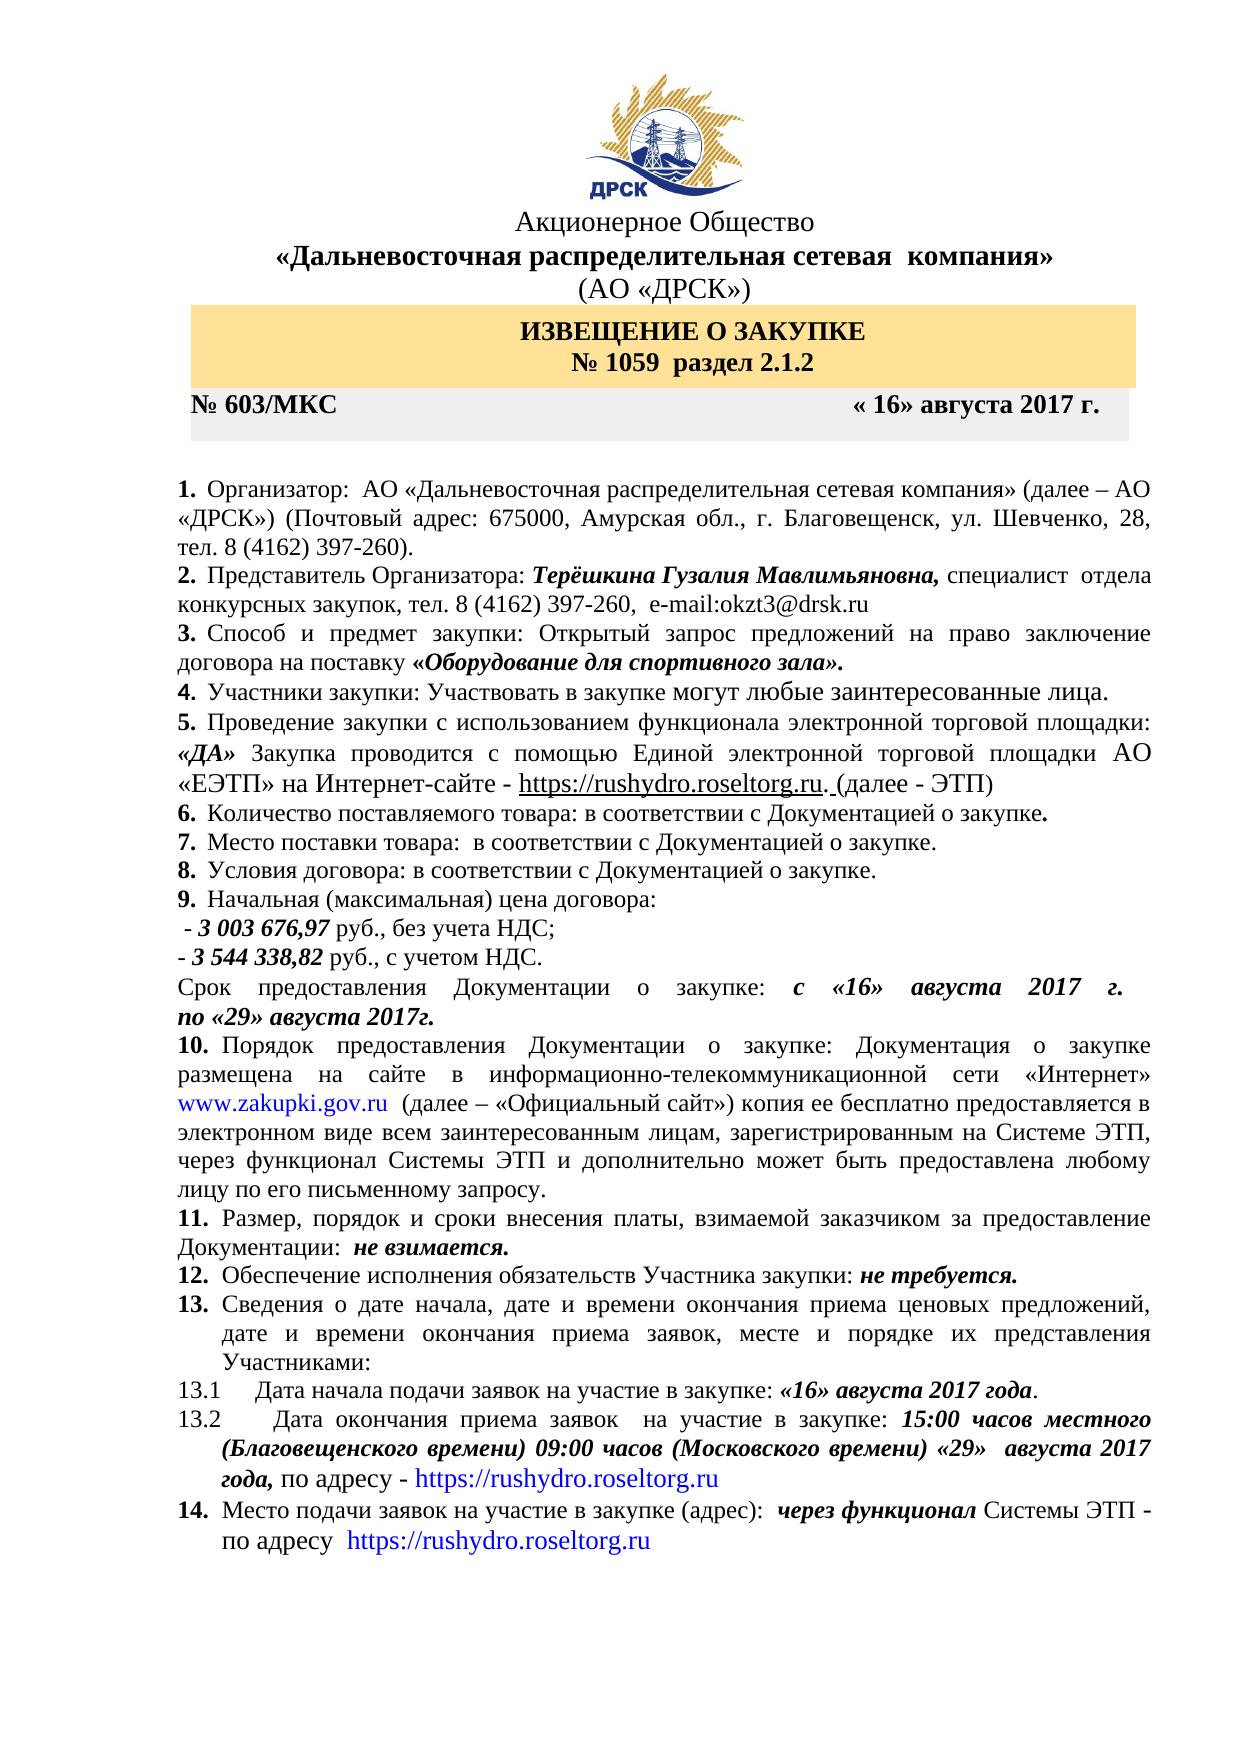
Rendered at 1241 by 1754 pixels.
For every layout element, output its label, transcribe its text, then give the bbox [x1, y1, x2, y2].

list Дата окончания приема заявок на участие в закупке: 15:00 часов местного (Благовещенского времени) 09:00 часов (Московского времени) «29» августа 2017 года, по адресу - https://rushydro.roseltorg.ru [177, 1404, 1152, 1493]
list Срок предоставления Документации о закупке: с «16» августа 2017 г. по «29» августа 2017г. [177, 971, 1152, 1031]
list Представитель Организатора: Терёшкина Гузалия Мавлимьяновна, специалист отдела конкурсных закупок, тел. 8 (4162) 397-260, e-mail:okzt3@drsk.ru [177, 560, 1152, 618]
table_cell « 16» августа 2017 г. [666, 388, 1129, 441]
list Способ и предмет закупки: Открытый запрос предложений на право заключение договора на поставку «Оборудование для спортивного зала». [177, 618, 1152, 675]
list Участники закупки: Участвовать в закупке могут любые заинтересованные лица. [177, 675, 1152, 707]
list Организатор: АО «Дальневосточная распределительная сетевая компания» (далее – АО «ДРСК») (Почтовый адрес: 675000, Амурская обл., г. Благовещенск, ул. Шевченко, 28, тел. 8 (4162) 397-260). [177, 474, 1152, 560]
text «Дальневосточная распределительная сетевая компания» [177, 238, 1152, 271]
list Условия договора: в соответствии с Документацией о закупке. [177, 856, 1152, 884]
table_header ИЗВЕЩЕНИЕ О ЗАКУПКЕ № 1059 раздел 2.1.2 [191, 305, 1136, 388]
picture [585, 73, 744, 205]
text Акционерное Общество [177, 204, 1152, 238]
list Место подачи заявок на участие в закупке (адрес): через функционал Системы ЭТП - по адресу https://rushydro.roseltorg.ru [177, 1493, 1152, 1555]
text (АО «ДРСК») [177, 271, 1152, 305]
list - 3 544 338,82 руб., с учетом НДС. [177, 942, 1152, 971]
list Дата начала подачи заявок на участие в закупке: «16» августа 2017 года. [177, 1376, 1152, 1404]
list Порядок предоставления Документации о закупке: Документация о закупке размещена на сайте в информационно-телекоммуникационной сети «Интернет» www.zakupki.gov.ru (далее – «Официальный сайт») копия ее бесплатно предоставляется в электронном виде всем заинтересованным лицам, зарегистрированным на Системе ЭТП, через функционал Системы ЭТП и дополнительно может быть предоставлена любому лицу по его письменному запросу. [177, 1031, 1152, 1203]
table_cell № 603/МКС [191, 388, 666, 441]
list Размер, порядок и сроки внесения платы, взимаемой заказчиком за предоставление Документации: не взимается. [177, 1203, 1152, 1261]
list Обеспечение исполнения обязательств Участника закупки: не требуется. [177, 1261, 1152, 1289]
list Количество поставляемого товара: в соответствии с Документацией о закупке. [177, 798, 1152, 827]
list - 3 003 676,97 руб., без учета НДС; [177, 913, 1152, 942]
list Начальная (максимальная) цена договора: [177, 884, 1152, 913]
list Проведение закупки с использованием функционала электронной торговой площадки: «ДА» Закупка проводится с помощью Единой электронной торговой площадки АО «ЕЭТП» на Интернет-сайте - https://rushydro.roseltorg.ru. (далее - ЭТП) [177, 707, 1152, 798]
list Сведения о дате начала, дате и времени окончания приема ценовых предложений, дате и времени окончания приема заявок, месте и порядке их представления Участниками: [177, 1289, 1152, 1376]
list Место поставки товара: в соответствии с Документацией о закупке. [177, 827, 1152, 856]
